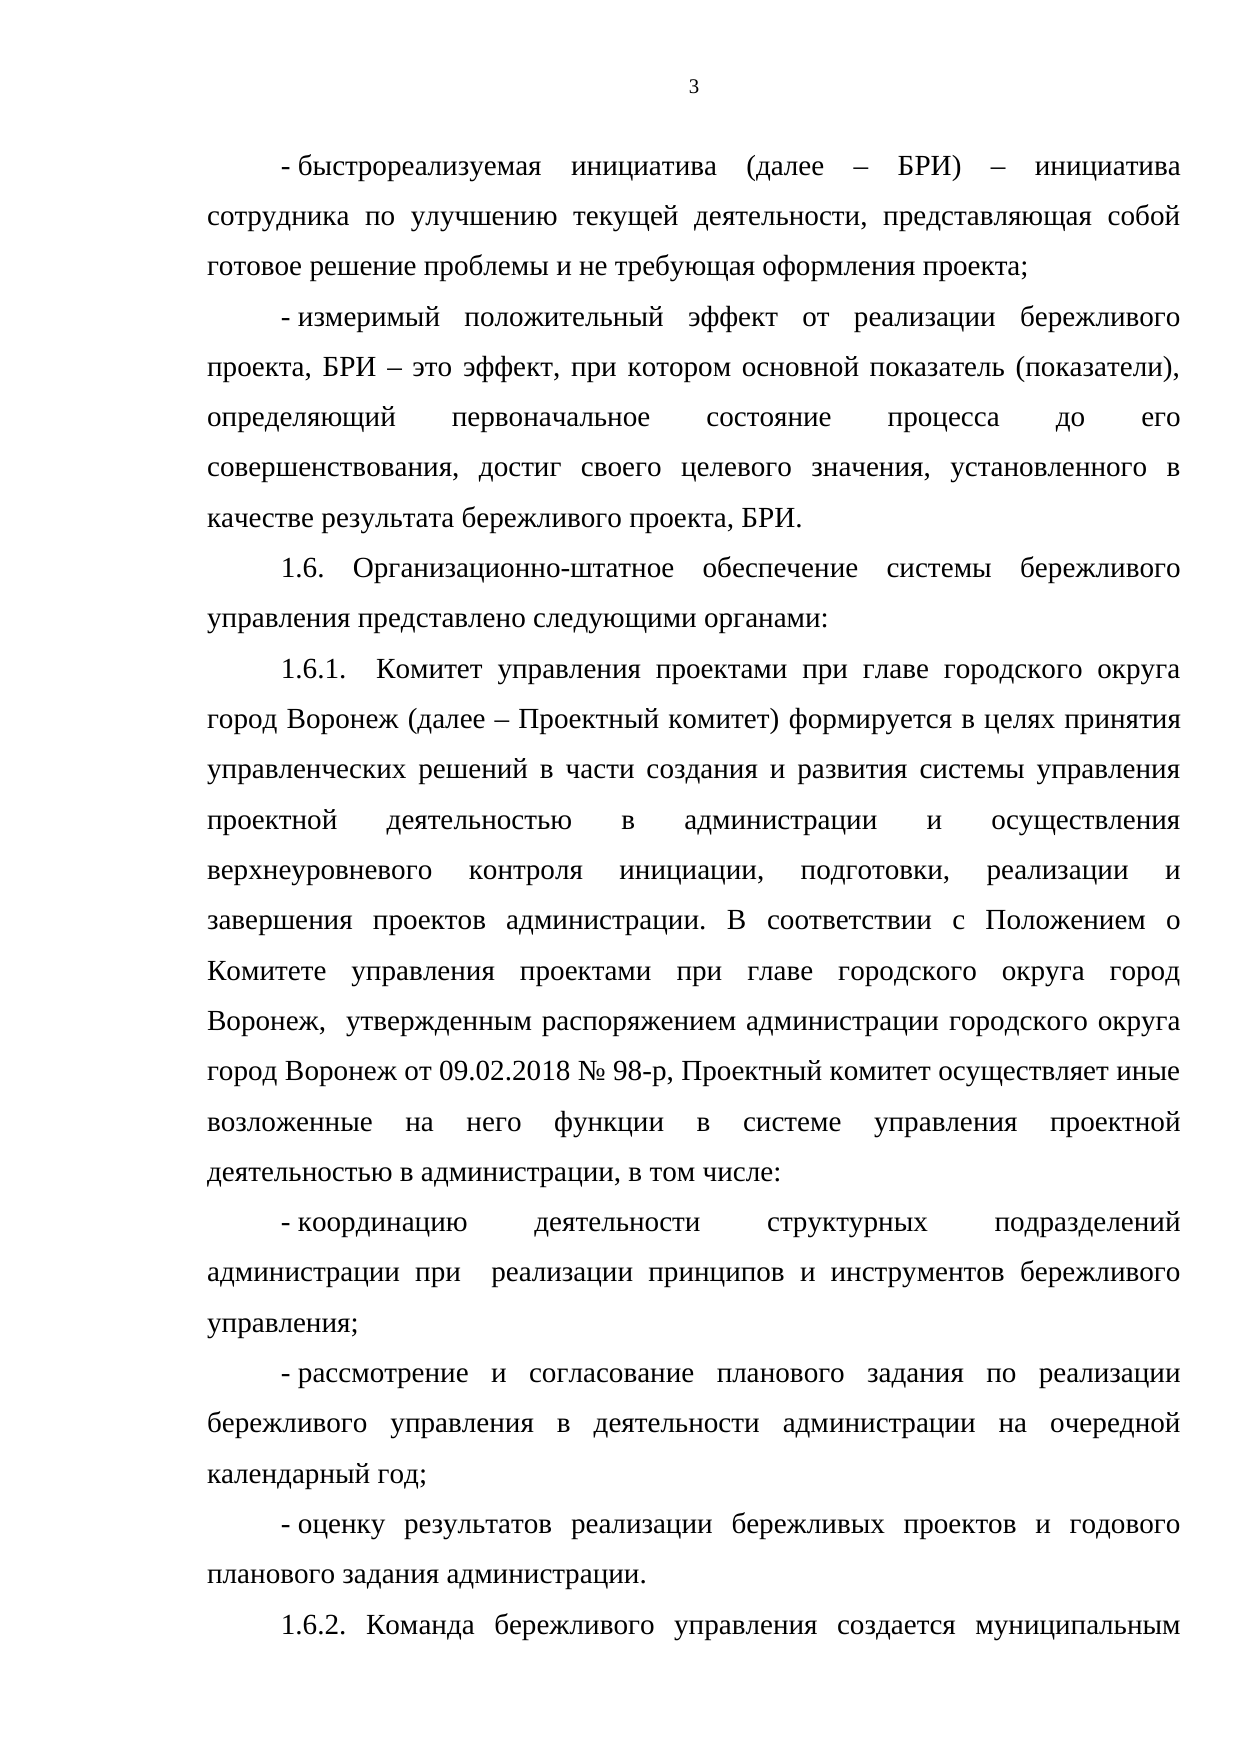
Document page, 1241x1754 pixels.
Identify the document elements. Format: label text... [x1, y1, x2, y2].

text - рассмотрение и согласование планового задания по реализации бережливого управления в деятельности администрации на очередной календарный год; [207, 1355, 1181, 1489]
text - быстрореализуемая инициатива (далее – БРИ) – инициатива сотрудника по улучшению текущей деятельности, представляющая собой готовое решение проблемы и не требующая оформления проекта; [207, 148, 1181, 282]
text 1.6. Организационно-штатное обеспечение системы бережливого управления представлено следующими органами: [207, 550, 1181, 634]
text 1.6.1. Комитет управления проектами при главе городского округа город Воронеж (далее – Проектный комитет) формируется в целях принятия управленческих решений в части создания и развития системы управления проектной деятельностью в администрации и осуществления верхнеуровневого контроля инициации, подготовки, реализации и завершения проектов администрации. В соответствии с Положением о Комитете управления проектами при главе городского округа город Воронеж, утвержденным распоряжением администрации городского округа город Воронеж от 09.02.2018 № 98-р, Проектный комитет осуществляет иные возложенные на него функции в системе управления проектной деятельностью в администрации, в том числе: [207, 651, 1181, 1187]
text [207, 1607, 1181, 1640]
text - измеримый положительный эффект от реализации бережливого проекта, БРИ – это эффект, при котором основной показатель (показатели), определяющий первоначальное состояние процесса до его совершенствования, достиг своего целевого значения, установленного в качестве результата бережливого проекта, БРИ. [207, 299, 1181, 533]
text - координацию деятельности структурных подразделений администрации при реализации принципов и инструментов бережливого управления; [207, 1204, 1181, 1338]
text - оценку результатов реализации бережливых проектов и годового планового задания администрации. [207, 1506, 1181, 1590]
